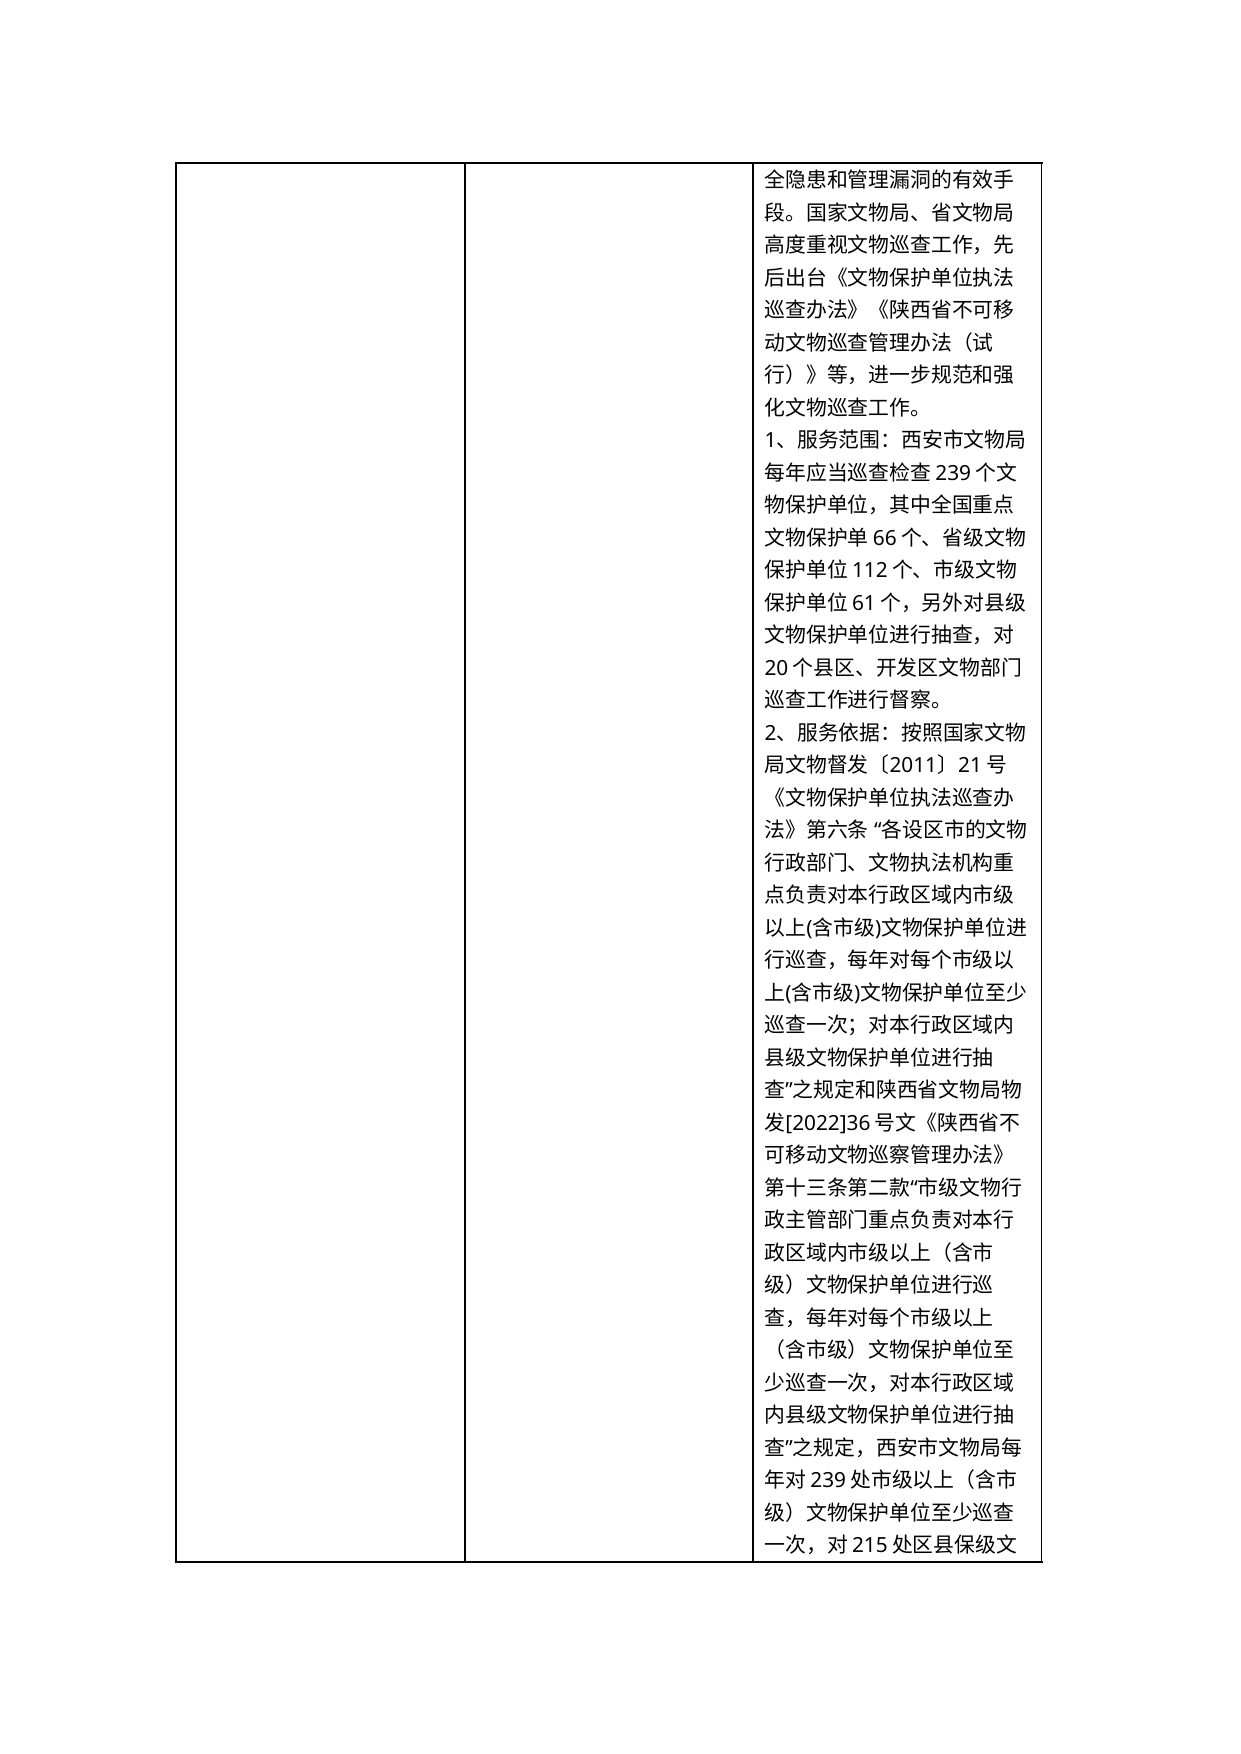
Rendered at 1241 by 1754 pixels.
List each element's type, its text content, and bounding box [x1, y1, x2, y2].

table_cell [754, 164, 1041, 1561]
table_cell [466, 164, 752, 1561]
table_cell 1 [177, 164, 464, 1561]
